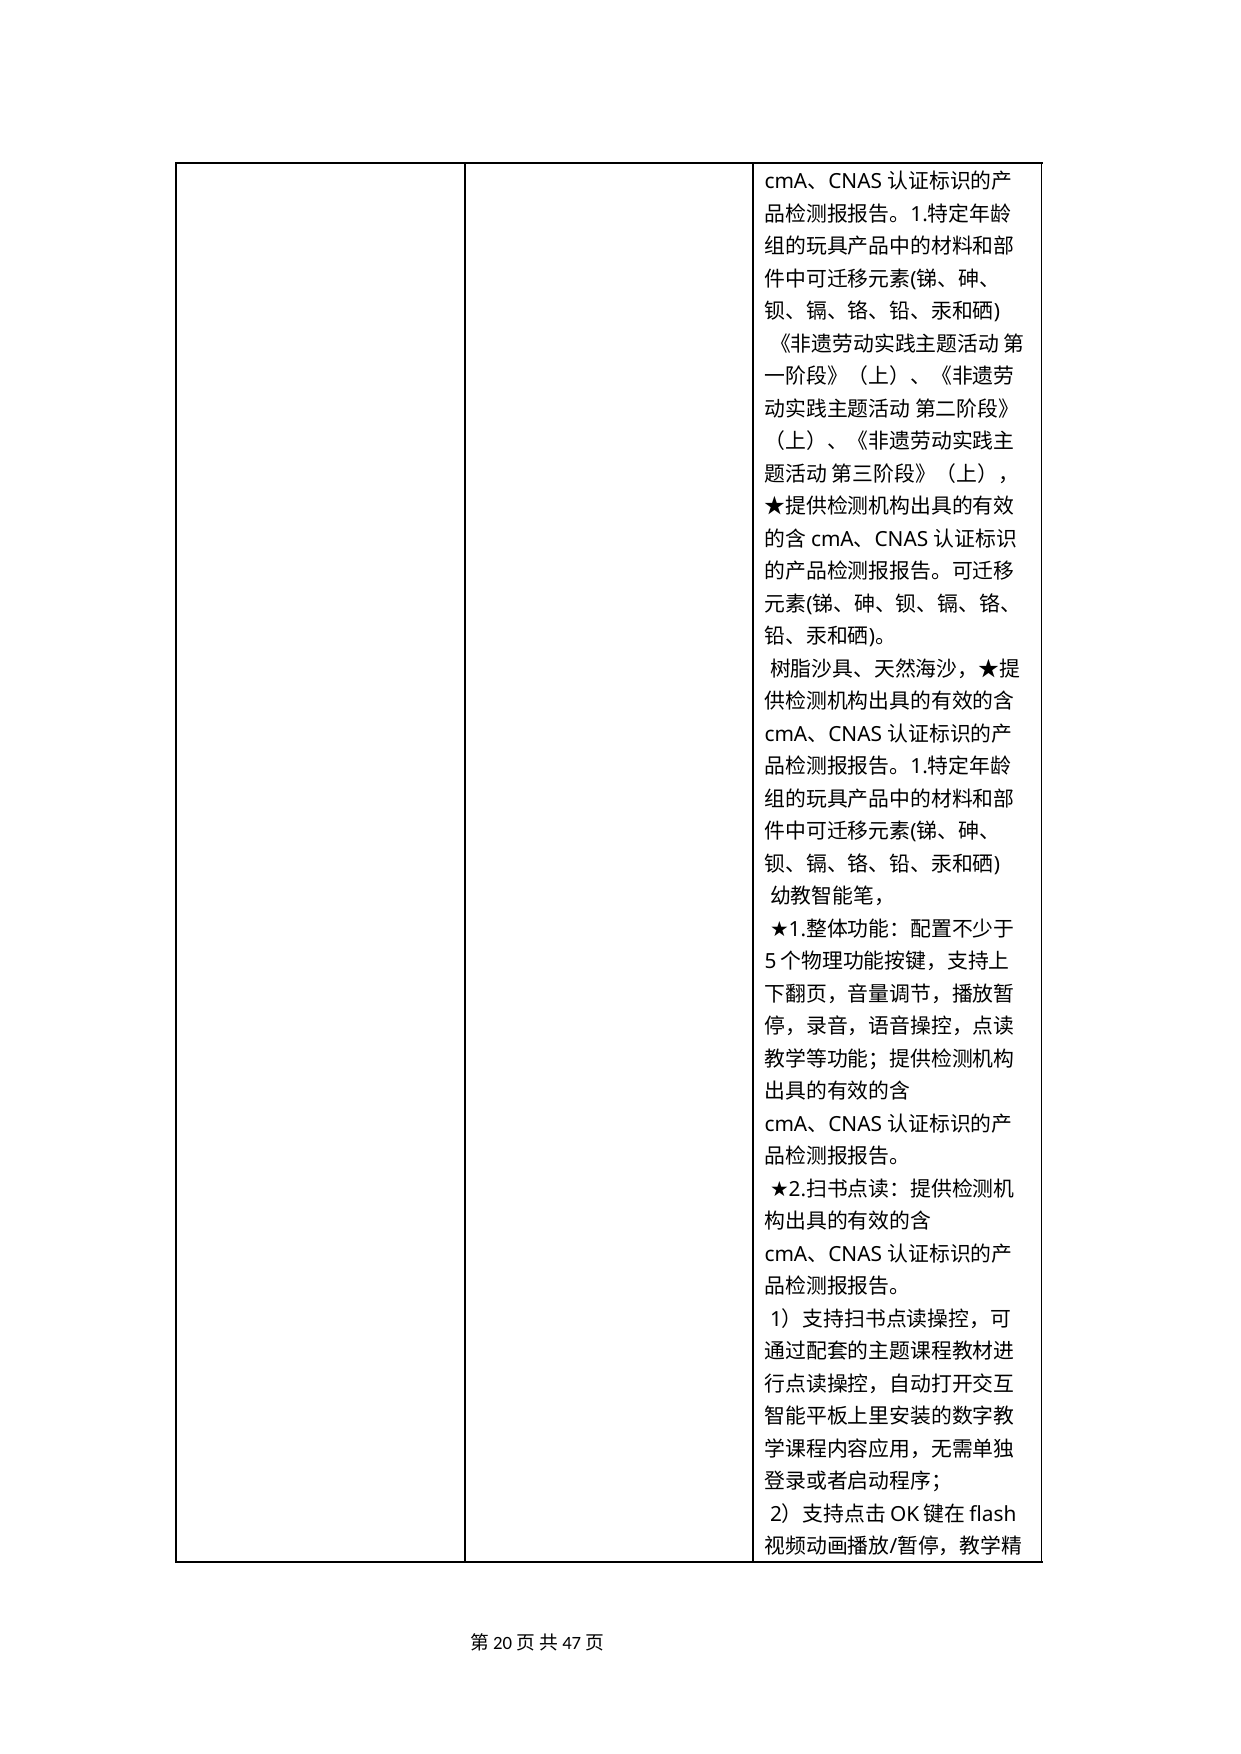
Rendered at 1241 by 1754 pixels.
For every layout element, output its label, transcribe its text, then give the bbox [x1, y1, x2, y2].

table_cell [466, 164, 752, 1561]
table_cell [754, 164, 1041, 1561]
table_cell 1 [177, 164, 464, 1561]
